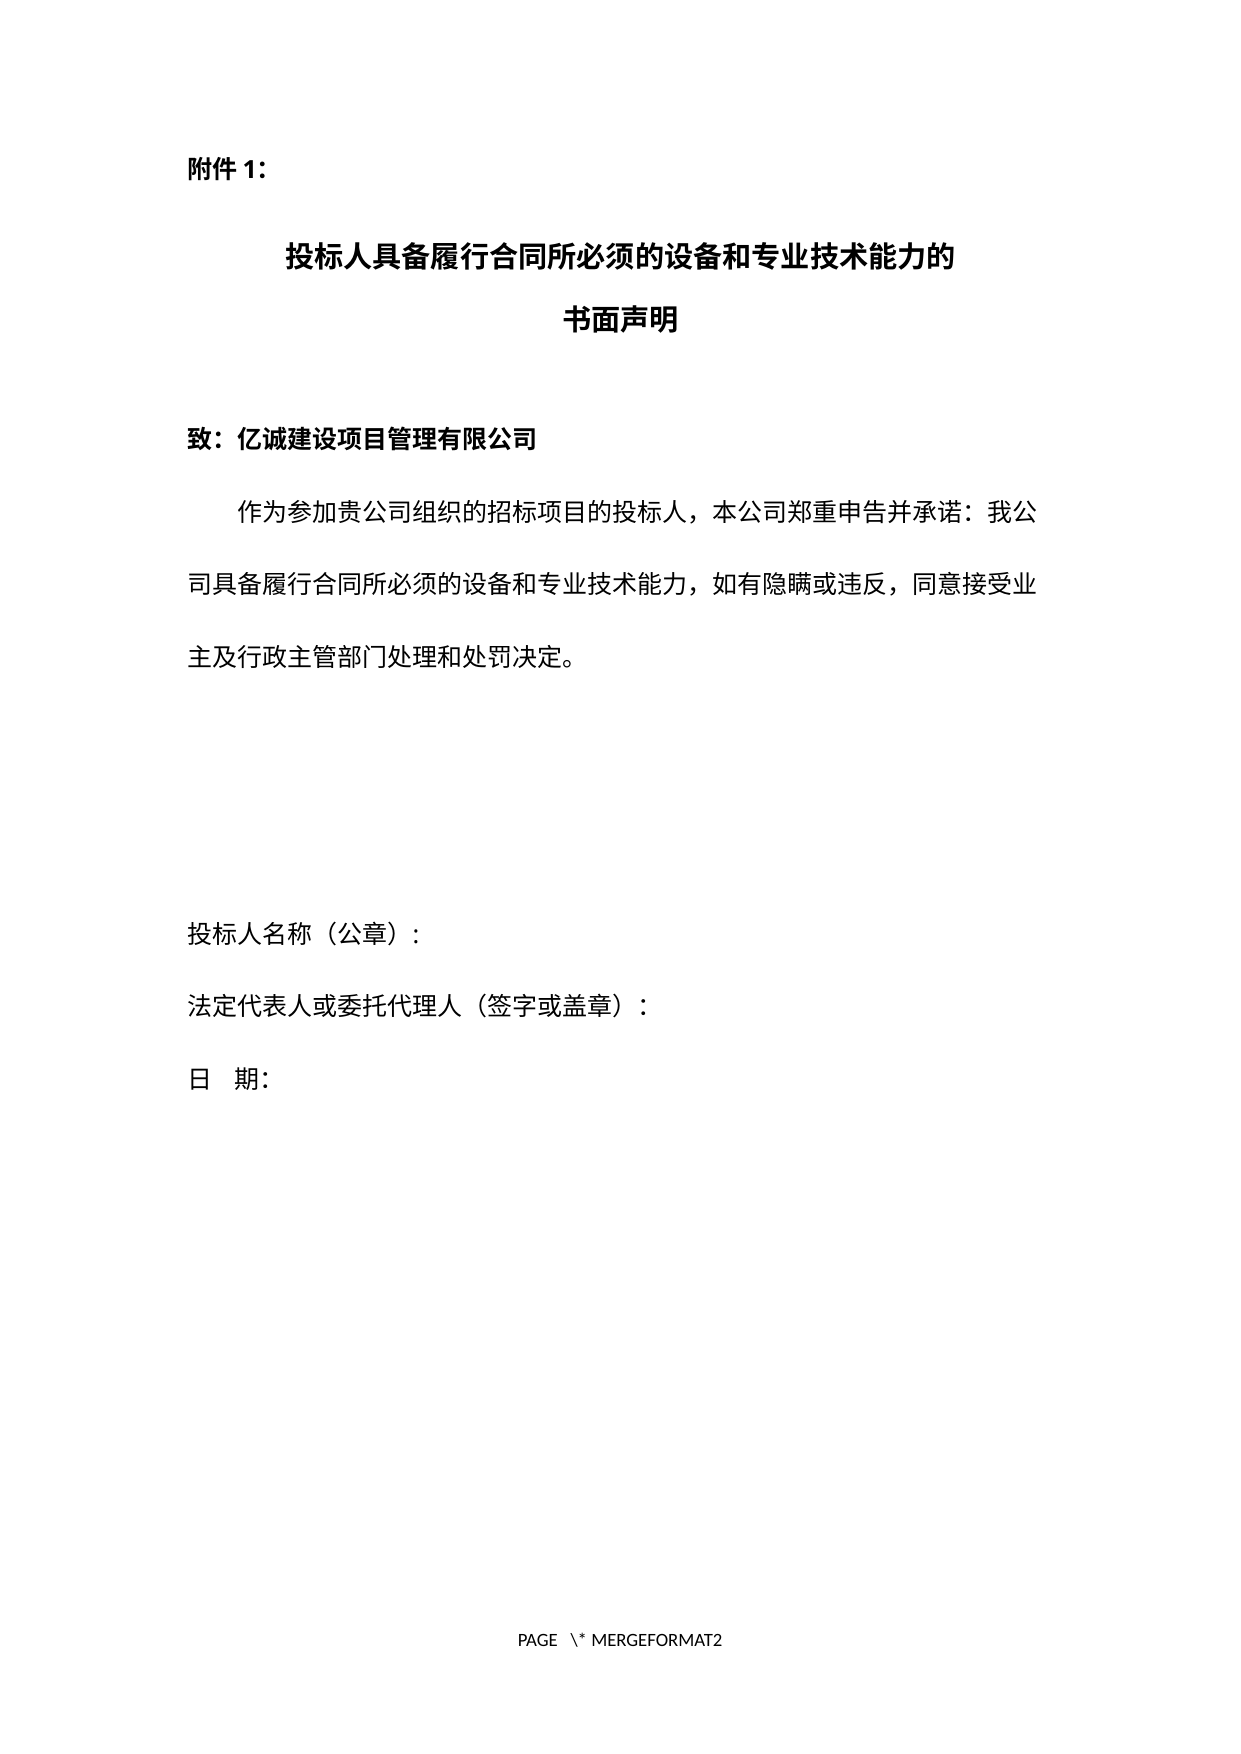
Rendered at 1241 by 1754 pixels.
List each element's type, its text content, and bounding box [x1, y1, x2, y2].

text 作为参加贵公司组织的招标项目的投标人，本公司郑重申告并承诺：我公司具备履行合同所必须的设备和专业技术能力，如有隐瞒或违反，同意接受业主及行政主管部门处理和处罚决定。 [187, 492, 1053, 674]
text 书面声明 [187, 297, 1053, 339]
text 日 期： [187, 1059, 997, 1096]
list 附件1： [187, 150, 1053, 186]
text 法定代表人或委托代理人（签字或盖章）： [187, 987, 997, 1023]
text 致：亿诚建设项目管理有限公司 [187, 420, 1053, 456]
text 投标人名称（公章）: [187, 914, 997, 951]
text 投标人具备履行合同所必须的设备和专业技术能力的 [187, 233, 1053, 276]
